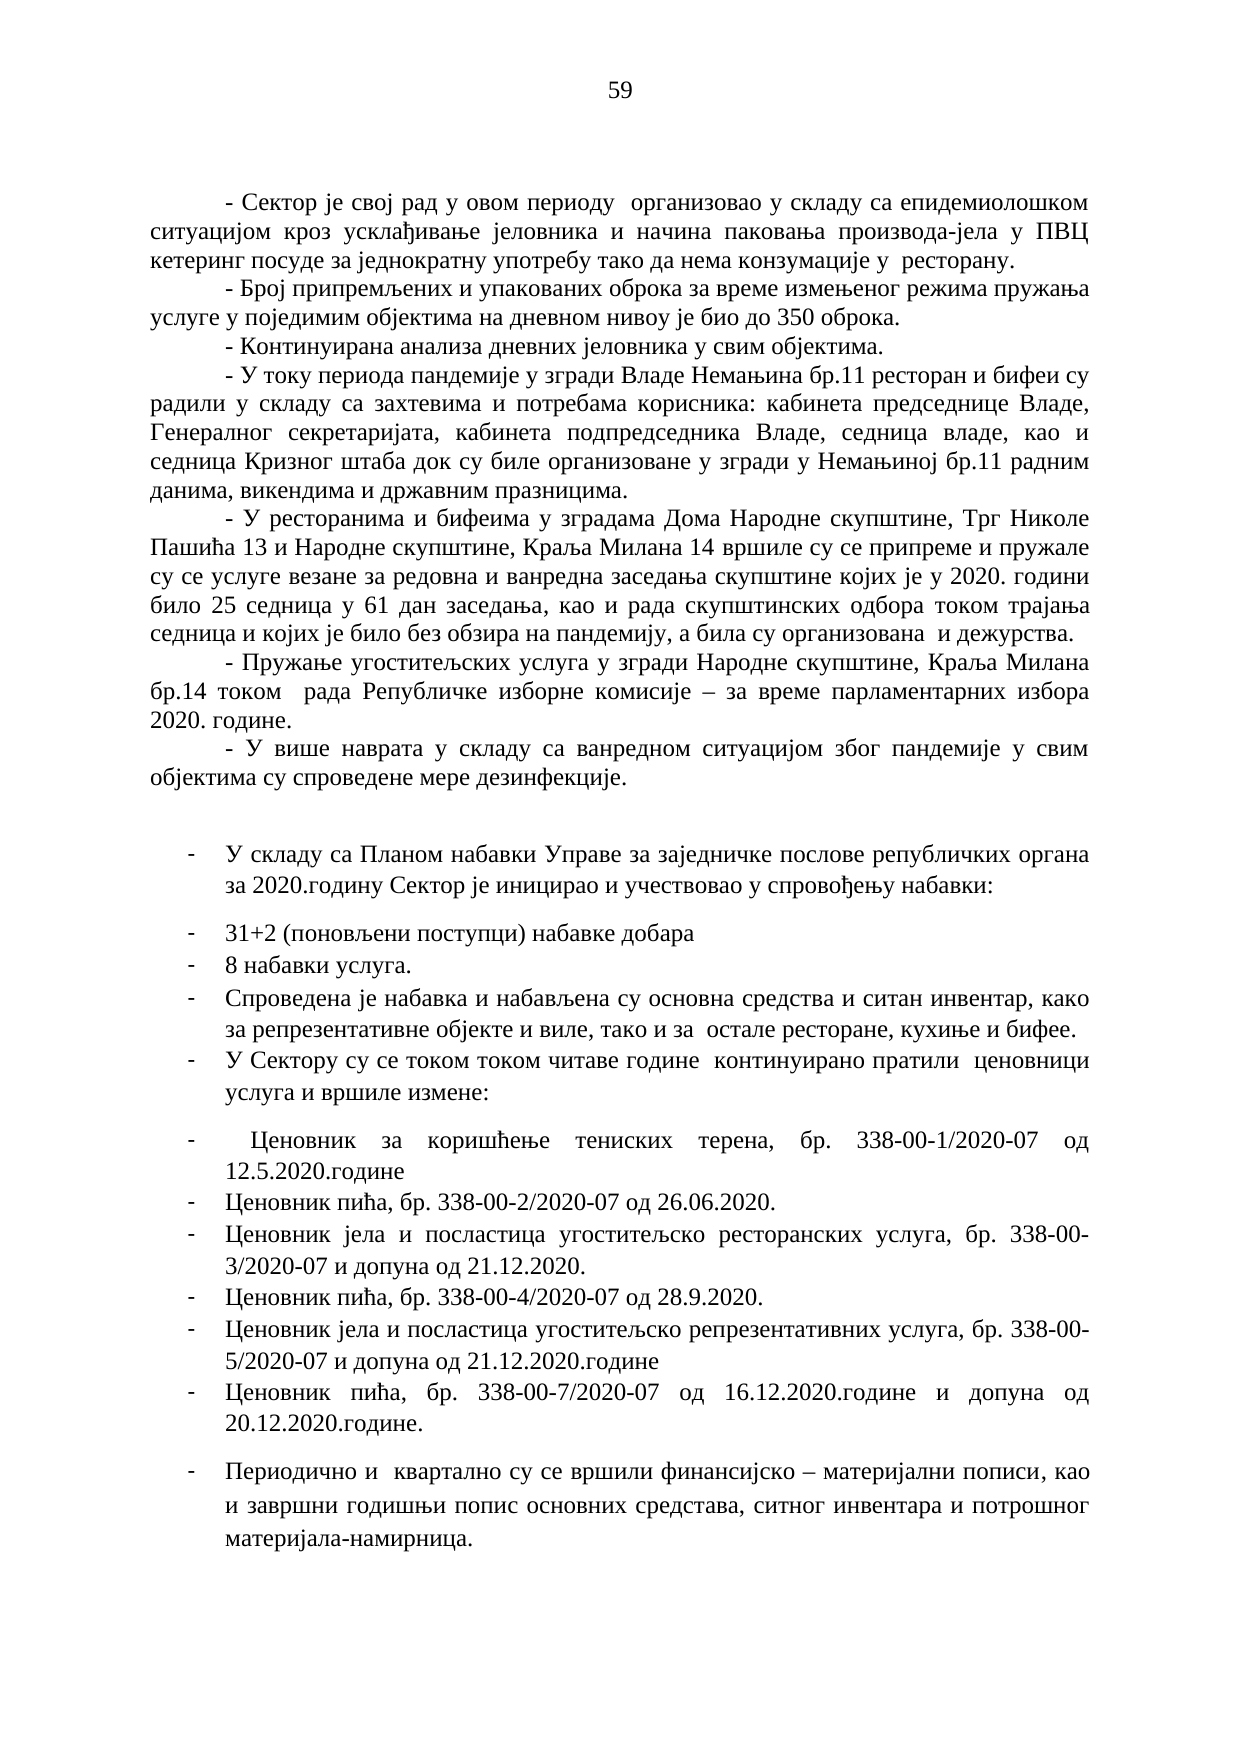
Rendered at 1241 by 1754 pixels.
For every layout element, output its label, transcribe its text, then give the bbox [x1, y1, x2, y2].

list У складу са Планом набавки Управе за заједничке послове републичких органа за 2020.годину Сектор је иницирао и учествовао у спровођењу набавки: [187, 838, 1090, 899]
text - Континуирана анализа дневних јеловника у свим објектима. [150, 331, 1090, 360]
list 31+2 (поновљени поступци) набавке добара [187, 917, 1090, 948]
text - У ресторанима и бифеима у зградама Дома Народне скупштине, Трг Николе Пашића 13 и Народне скупштине, Краља Милана 14 вршиле су се припреме и пружале су се услуге везане за редовна и ванредна заседања скупштине којих је у 2020. години било 25 седница у 61 дан заседања, као и рада скупштинских одбора током трајања седница и којих је било без обзира на пандемију, а била су организована и дежурства. [150, 503, 1090, 647]
list Ценовник пића, бр. 338-00-4/2020-07 од 28.9.2020. [187, 1281, 1090, 1312]
list 8 набавки услуга. [187, 949, 1090, 980]
text - Број припремљених и упакованих оброка за време измењеног режима пружања услуге у поједимим објектима на дневном нивоу је био до 350 оброка. [150, 273, 1090, 331]
list Ценовник пића, бр. 338-00-2/2020-07 од 26.06.2020. [187, 1186, 1090, 1217]
list Ценовник јела и посластица угоститељско ресторанских услуга, бр. 338-00-3/2020-07 и допуна од 21.12.2020. [187, 1219, 1090, 1279]
text - Сектор је свој рад у овом периоду организовао у складу са епидемиолошком ситуацијом кроз усклађивање јеловника и начина паковања производа-јела у ПВЦ кетеринг посуде за једнократну употребу тако да нема конзумације у ресторану. [150, 187, 1090, 273]
list Периодично и квартално су се вршили финансијско – материјални пописи, као и завршни годишњи попис основних средстава, ситног инвентара и потрошног материјала-намирница. [187, 1455, 1090, 1552]
text - У току периода пандемије у згради Владе Немањина бр.11 ресторан и бифеи су радили у складу са захтевима и потребама корисника: кабинета председнице Владе, Генералног секретаријата, кабинета подпредседника Владе, седница владе, као и седница Кризног штаба док су биле организоване у згради у Немањиној бр.11 радним данима, викендима и државним празницима. [150, 360, 1090, 503]
text - Пружање угоститељских услуга у згради Народне скупштине, Краља Милана бр.14 током рада Републичке изборне комисије – за време парламентарних избора 2020. године. [150, 647, 1090, 733]
list Ценовник пића, бр. 338-00-7/2020-07 од 16.12.2020.године и допуна од 20.12.2020.године. [187, 1376, 1090, 1437]
list У Сектору су се током током читаве године континуирано пратили ценовници услуга и вршиле измене: [187, 1044, 1090, 1105]
list Ценовник јела и посластица угоститељско репрезентативних услуга, бр. 338-00-5/2020-07 и допуна од 21.12.2020.године [187, 1313, 1090, 1374]
list Спроведена је набавка и набављена су основна средства и ситан инвентар, како за репрезентативне објекте и виле, тако и за остале ресторане, кухиње и бифее. [187, 982, 1090, 1043]
text - У више наврата у складу са ванредном ситуацијом због пандемије у свим објектима су спроведене мере дезинфекције. [150, 733, 1090, 791]
list Ценовник за коришћење тениских терена, бр. 338-00-1/2020-07 од 12.5.2020.године [187, 1124, 1090, 1185]
